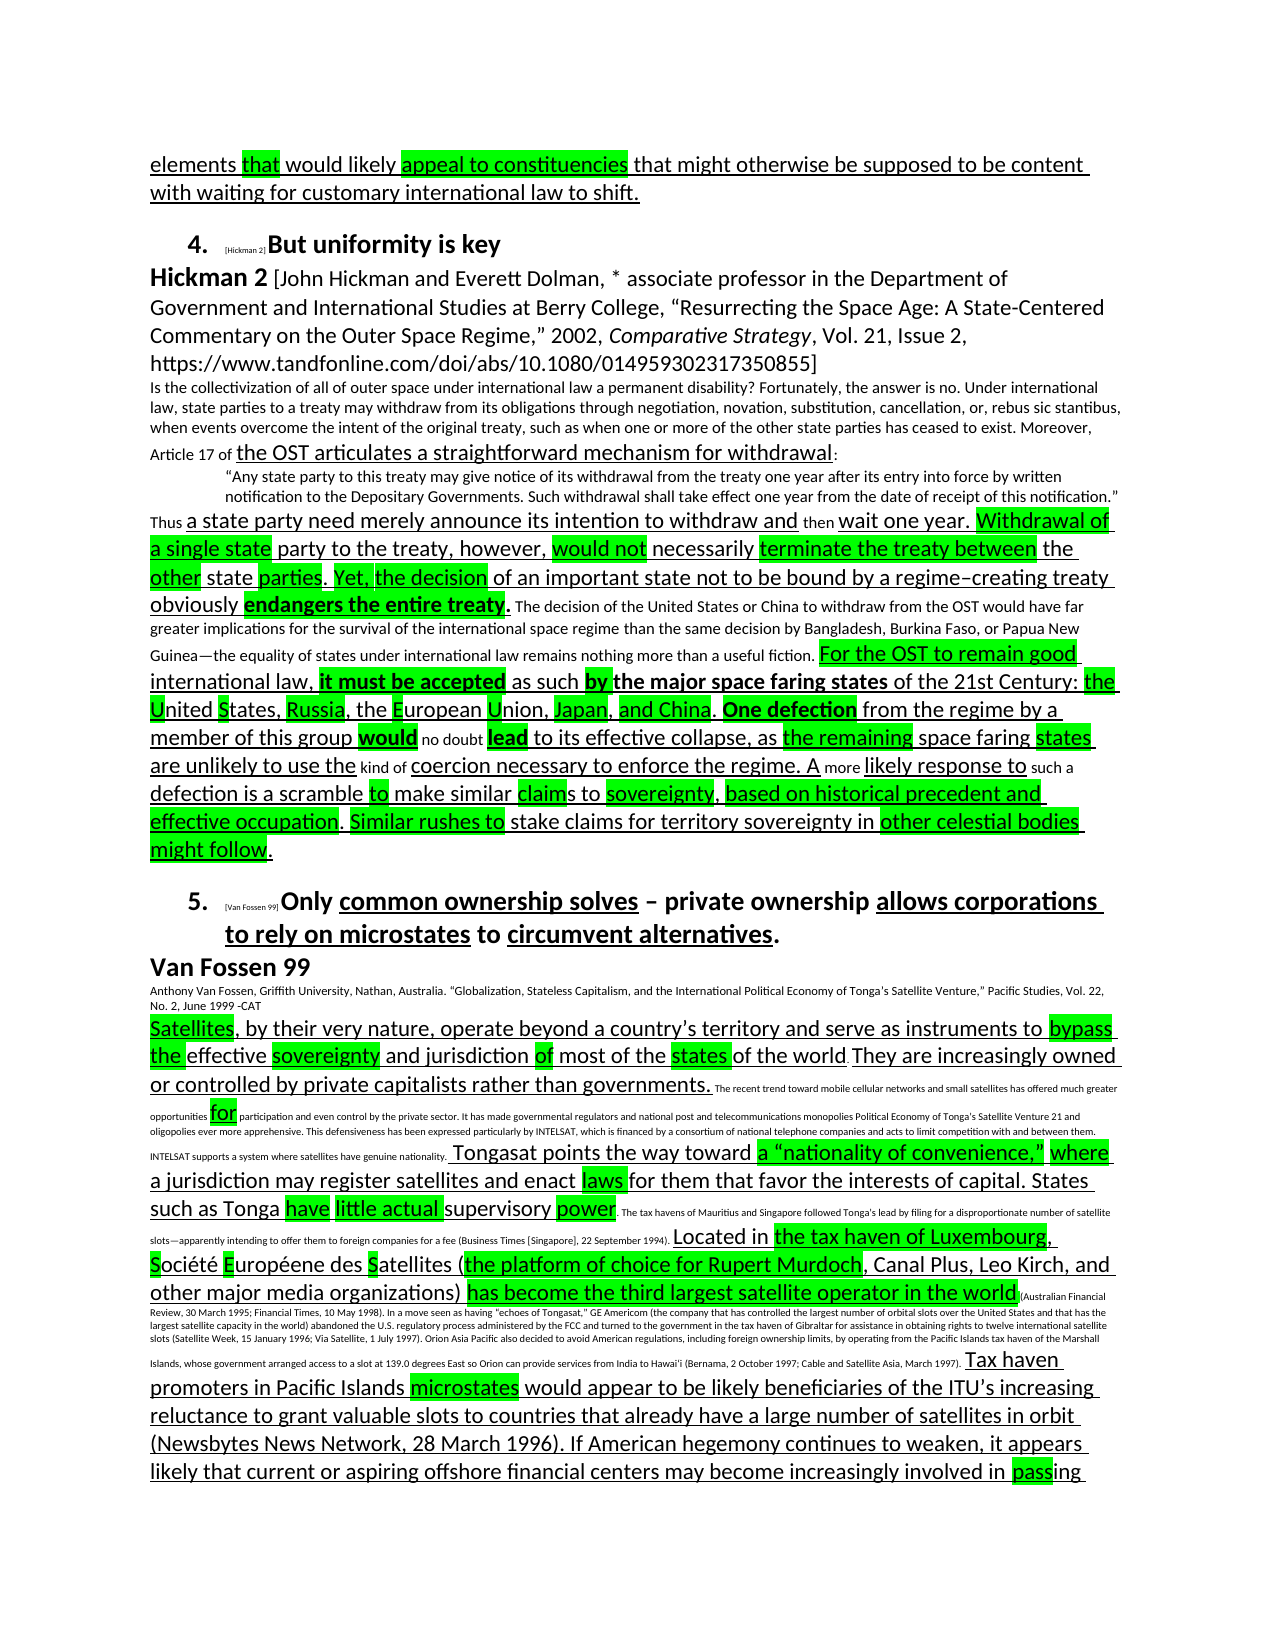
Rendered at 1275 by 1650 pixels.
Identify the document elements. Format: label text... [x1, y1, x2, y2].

text Thus a state party need merely announce its intention to withdraw and then wait one year. Withdrawal of a single state party to the treaty, however, would not necessarily terminate the treaty between the other state parties. Yet, the decision of an important state not to be bound by a regime–creating treaty obviously endangers the entire treaty. The decision of the United States or China to withdraw from the OST would have far greater implications for the survival of the international space regime than the same decision by Bangladesh, Burkina Faso, or Papua New Guinea—the equality of states under international law remains nothing more than a useful fiction. For the OST to remain good international law, it must be accepted as such by the major space faring states of the 21st Century: the United States, Russia, the European Union, Japan, and China. One defection from the regime by a member of this group would no doubt lead to its effective collapse, as the remaining space faring states are unlikely to use the kind of coercion necessary to enforce the regime. A more likely response to such a defection is a scramble to make similar claims to sovereignty, based on historical precedent and effective occupation. Similar rushes to stake claims for territory sovereignty in other celestial bodies might follow. [150, 507, 1125, 863]
text Is the collectivization of all of outer space under international law a permanent disability? Fortunately, the answer is no. Under international law, state parties to a treaty may withdraw from its obligations through negotiation, novation, substitution, cancellation, or, rebus sic stantibus, when events overcome the intent of the original treaty, such as when one or more of the other state parties has ceased to exist. Moreover, Article 17 of the OST articulates a straightforward mechanism for withdrawal: [150, 377, 1125, 466]
subtitle [Hickman 2] But uniformity is key [187, 227, 1125, 260]
text Van Fossen 99 [150, 950, 1125, 983]
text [150, 1014, 1125, 1485]
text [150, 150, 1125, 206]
subtitle [Van Fossen 99] Only common ownership solves – private ownership allows corporations to rely on microstates to circumvent alternatives. [187, 884, 1125, 950]
text Hickman 2 [John Hickman and Everett Dolman, * associate professor in the Department of Government and International Studies at Berry College, “Resurrecting the Space Age: A State-Centered Commentary on the Outer Space Regime,” 2002, Comparative Strategy, Vol. 21, Issue 2, https://www.tandfonline.com/doi/abs/10.1080/014959302317350855] [150, 260, 1125, 377]
text Anthony Van Fossen, Griffith University, Nathan, Australia. “Globalization, Stateless Capitalism, and the International Political Economy of Tonga’s Satellite Venture,” Pacific Studies, Vol. 22, No. 2, June 1999 -CAT [150, 983, 1125, 1014]
text “Any state party to this treaty may give notice of its withdrawal from the treaty one year after its entry into force by written notification to the Depositary Governments. Such withdrawal shall take effect one year from the date of receipt of this notification.” [225, 466, 1125, 507]
